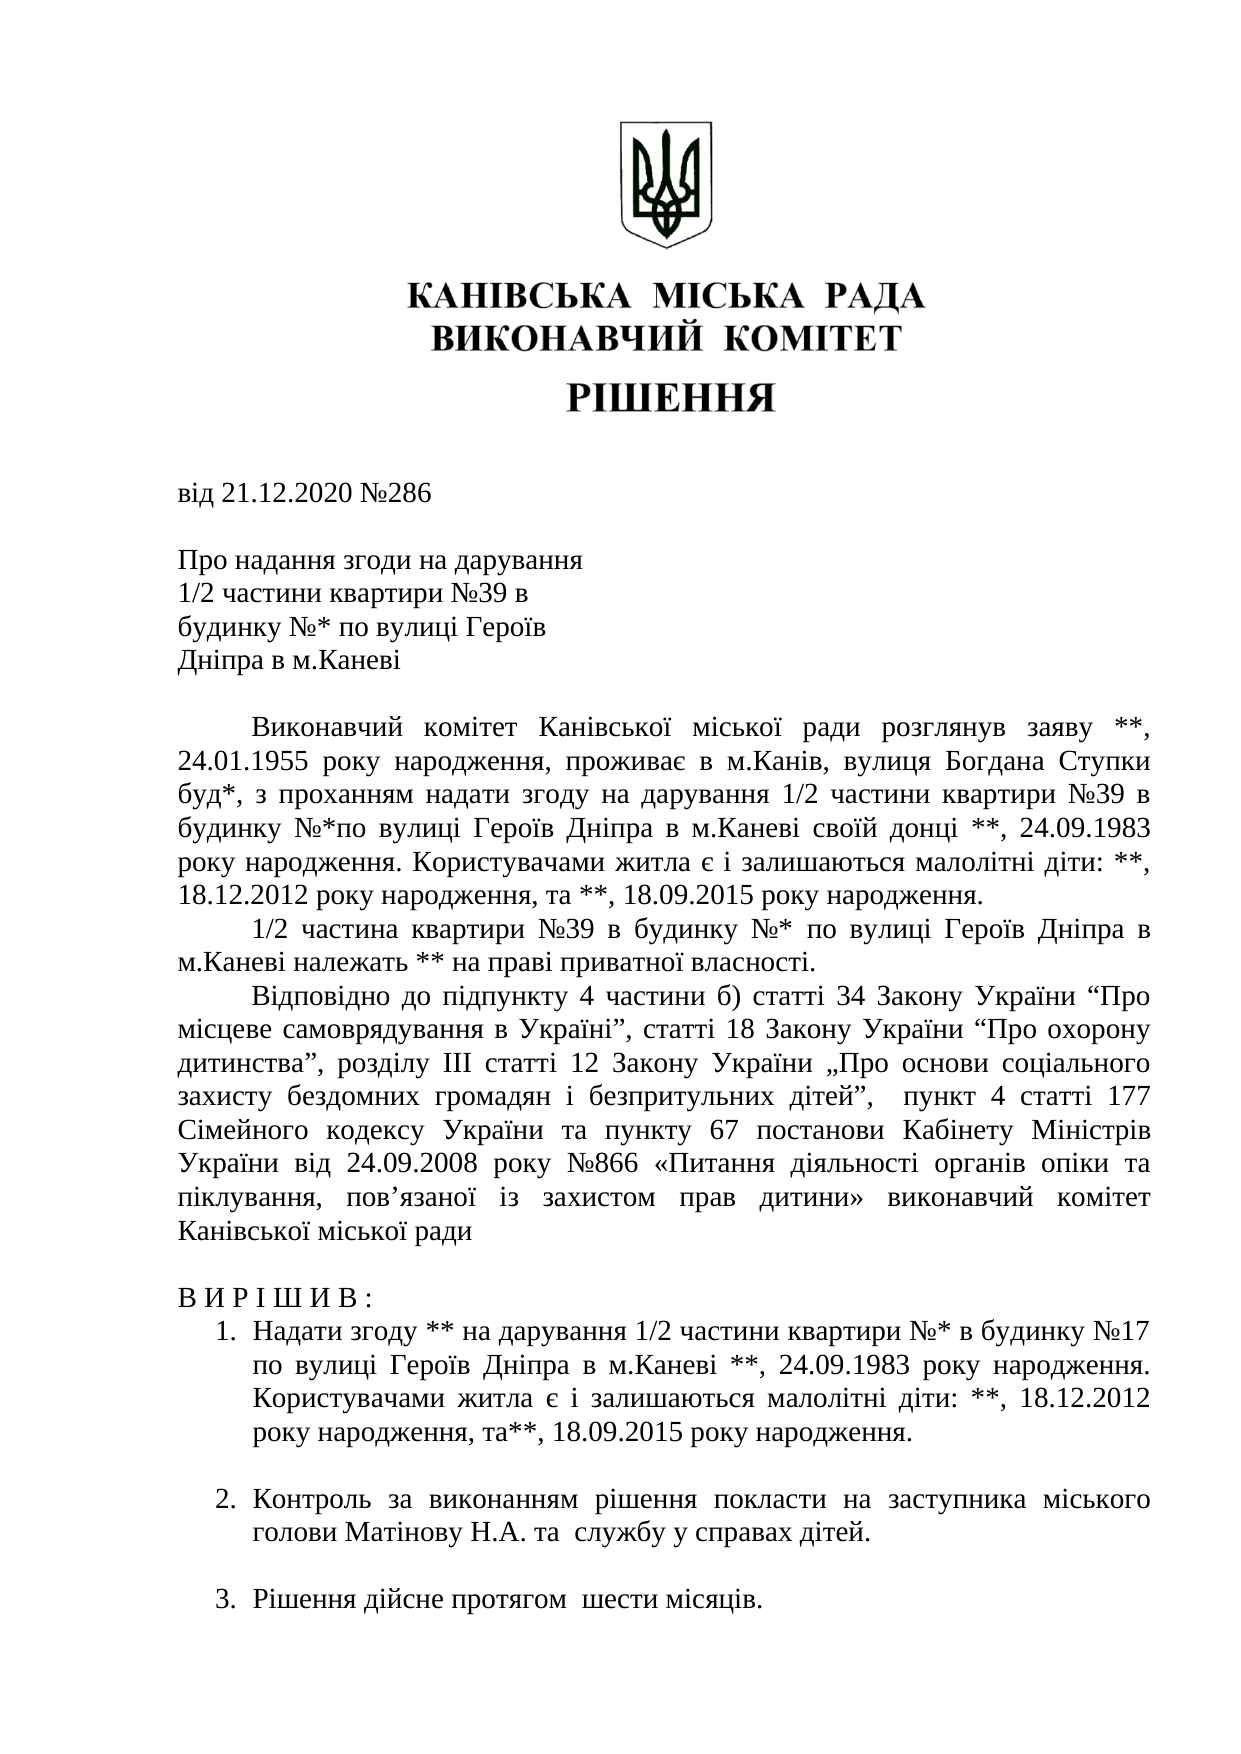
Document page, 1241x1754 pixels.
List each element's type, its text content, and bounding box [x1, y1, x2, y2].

list Рішення дійсне протягом шести місяців. [215, 1582, 1152, 1615]
picture [393, 118, 935, 421]
subtitle Виконавчий комітет Канівської міської ради розглянув заяву **, 24.01.1955 року народження, проживає в м.Канів, вулиця Богдана Ступки буд*, з проханням надати згоду на дарування 1/2 частини квартири №39 в будинку №*по вулиці Героїв Дніпра в м.Каневі своїй донці **, 24.09.1983 року народження. Користувачами житла є і залишаються малолітні діти: **, 18.12.2012 року народження, та **, 18.09.2015 року народження. [177, 709, 1152, 911]
list Надати згоду ** на дарування 1/2 частини квартири №* в будинку №17 по вулиці Героїв Дніпра в м.Каневі **, 24.09.1983 року народження. Користувачами житла є і залишаються малолітні діти: **, 18.12.2012 року народження, та**, 18.09.2015 року народження. [215, 1313, 1152, 1447]
text 1/2 частина квартири №39 в будинку №* по вулиці Героїв Дніпра в м.Каневі належать ** на праві приватної власності. [177, 911, 1152, 978]
text В И Р І Ш И В : [177, 1280, 1152, 1313]
text від 21.12.2020 №286 [177, 475, 1152, 508]
table_header Про надання згоди на дарування 1/2 частини квартири №39 в будинку №* по вулиці Героїв Дніпра в м.Каневі [166, 508, 605, 676]
text Відповідно до підпункту 4 частини б) статті 34 Закону України “Про місцеве самоврядування в Україні”, статті 18 Закону України “Про охорону дитинства”, розділу ІІІ статті 12 Закону України „Про основи соціального захисту бездомних громадян і безпритульних дітей”, пункт 4 статті 177 Сімейного кодексу України та пункту 67 постанови Кабінету Міністрів України від 24.09.2008 року №866 «Питання діяльності органів опіки та піклування, пов’язаної із захистом прав дитини» виконавчий комітет Канівської міської ради [177, 978, 1152, 1246]
list Контроль за виконанням рішення покласти на заступника міського голови Матінову Н.А. та службу у справах дітей. [215, 1481, 1152, 1548]
